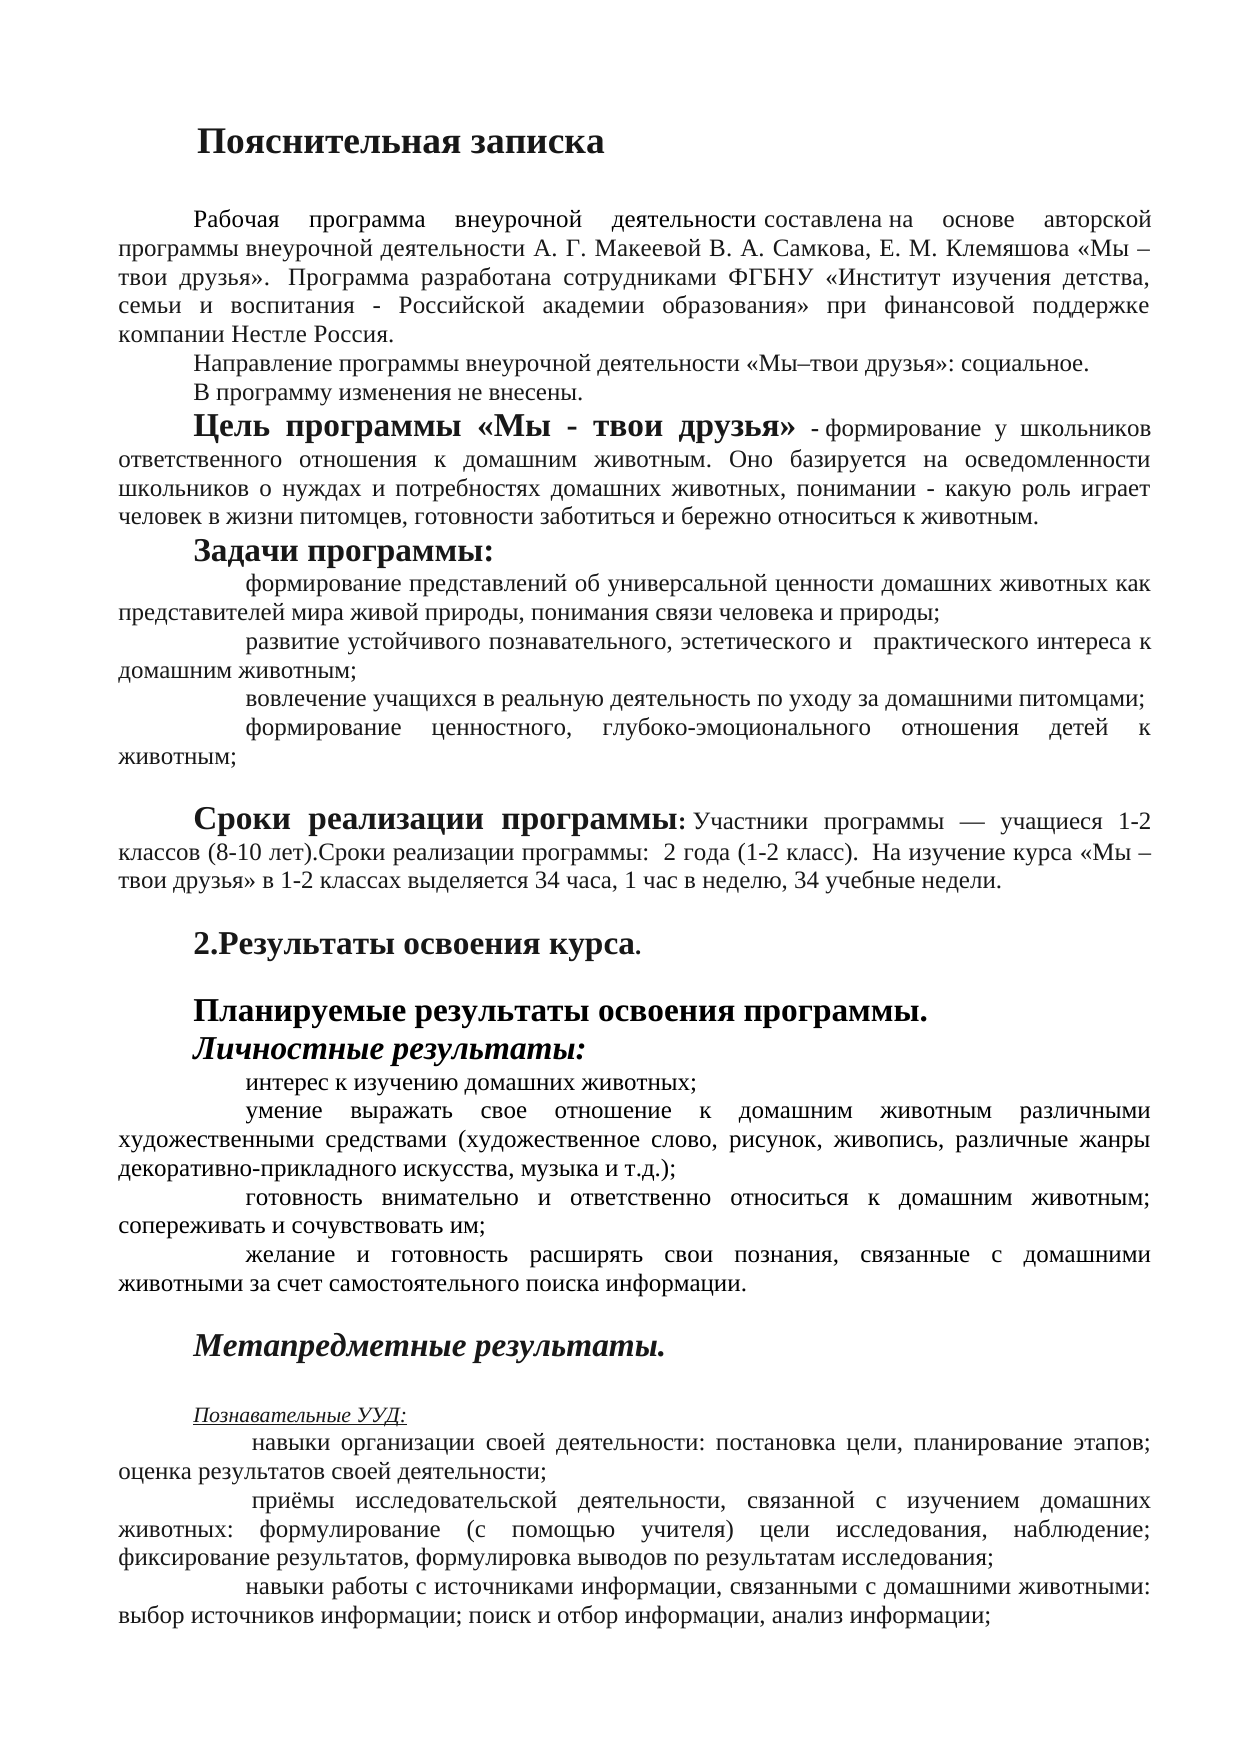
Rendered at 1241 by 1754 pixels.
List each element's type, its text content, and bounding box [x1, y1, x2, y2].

text Сроки реализации программы: Участники программы — учащиеся 1-2 классов (8-10 лет).Сроки реализации программы: 2 года (1-2 класс). На изучение курса «Мы – твои друзья» в 1-2 классах выделяется 34 часа, 1 час в неделю, 34 учебные недели. [118, 798, 1152, 894]
text Планируемые результаты освоения программы. [118, 990, 1152, 1028]
text 2.Результаты освоения курса. [118, 923, 1152, 961]
text  интерес к изучению домашних животных; [118, 1067, 1152, 1096]
text Познавательные УУД: [118, 1402, 1152, 1427]
text  приёмы исследовательской деятельности, связанной с изучением домашних животных: формулирование (с помощью учителя) цели исследования, наблюдение; фиксирование результатов, формулировка выводов по результатам исследования; [118, 1485, 1152, 1571]
text Личностные результаты: [118, 1028, 1152, 1067]
text  навыки работы с источниками информации, связанными с домашними животными: выбор источников информации; поиск и отбор информации, анализ информации; [118, 1571, 1152, 1629]
text  вовлечение учащихся в реальную деятельность по уходу за домашними питомцами; [118, 683, 1152, 712]
text Направление программы внеурочной деятельности «Мы–твои друзья»: социальное. [118, 348, 1152, 377]
text В программу изменения не внесены. [118, 377, 1152, 406]
text  желание и готовность расширять свои познания, связанные с домашними животными за счет самостоятельного поиска информации. [118, 1239, 1152, 1297]
text Метапредметные результаты. [118, 1326, 1152, 1364]
text  формирование ценностного, глубоко-эмоционального отношения детей к животным; [118, 712, 1152, 770]
text  развитие устойчивого познавательного, эстетического и практического интереса к домашним животным; [118, 626, 1152, 683]
text Задачи программы: [118, 530, 1152, 568]
text Рабочая программа внеурочной деятельности составлена на основе авторской программы внеурочной деятельности А. Г. Макеевой В. А. Самкова, Е. М. Клемяшова «Мы –твои друзья». Программа разработана сотрудниками ФГБНУ «Институт изучения детства, семьи и воспитания - Российской академии образования» при финансовой поддержке компании Нестле Россия. [118, 204, 1152, 348]
text Пояснительная записка [118, 118, 1152, 161]
text  умение выражать свое отношение к домашним животным различными художественными средствами (художественное слово, рисунок, живопись, различные жанры декоративно-прикладного искусства, музыка и т.д.); [118, 1096, 1152, 1182]
text Цель программы «Мы - твои друзья» - формирование у школьников ответственного отношения к домашним животным. Оно базируется на осведомленности школьников о нуждах и потребностях домашних животных, понимании - какую роль играет человек в жизни питомцев, готовности заботиться и бережно относиться к животным. [118, 406, 1152, 530]
text  навыки организации своей деятельности: постановка цели, планирование этапов; оценка результатов своей деятельности; [118, 1427, 1152, 1485]
text  формирование представлений об универсальной ценности домашних животных как представителей мира живой природы, понимания связи человека и природы; [118, 568, 1152, 626]
text  готовность внимательно и ответственно относиться к домашним животным; сопереживать и сочувствовать им; [118, 1182, 1152, 1239]
